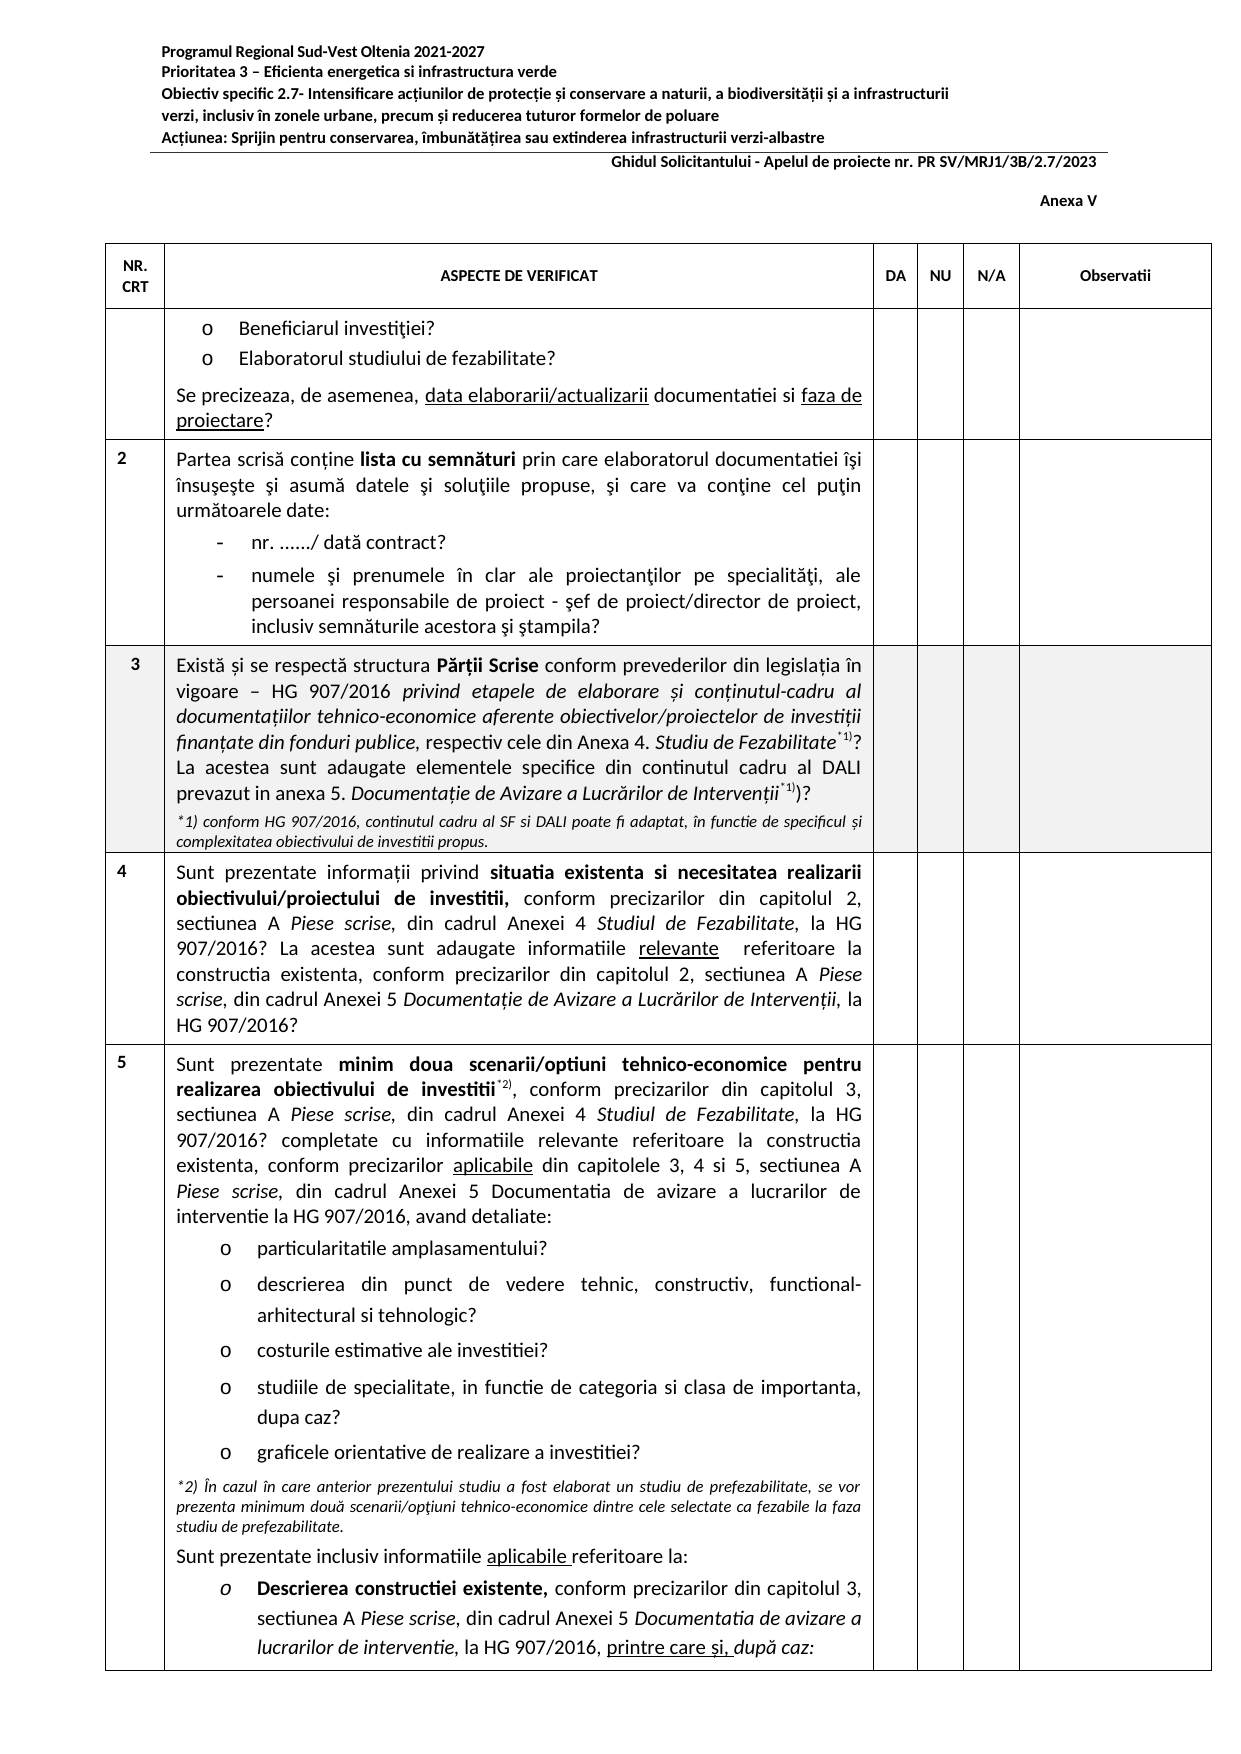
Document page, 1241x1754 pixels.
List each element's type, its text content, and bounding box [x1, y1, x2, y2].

table_cell [918, 853, 963, 1043]
table_cell Există și se respectă structura Părții Scrise conform prevederilor din legislația în vigoare – HG 907/2016 privind etapele de elaborare şi conţinutul-cadru al documentaţiilor tehnico-economice aferente obiectivelor/proiectelor de investiţii finanţate din fonduri publice, respectiv cele din Anexa 4. Studiu de Fezabilitate*1)? La acestea sunt adaugate elementele specifice din continutul cadru al DALI prevazut in anexa 5. Documentaţie de Avizare a Lucrărilor de Intervenţii*1))? *1) conform HG 907/2016, continutul cadru al SF si DALI poate fi adaptat, în functie de specificul și complexitatea obiectivului de investitii propus. [165, 646, 873, 852]
table_cell [1020, 646, 1211, 852]
table_cell [1020, 440, 1211, 645]
table_cell [874, 309, 917, 439]
table_cell [874, 440, 917, 645]
table_cell [874, 1045, 917, 1670]
table_header N/A [964, 244, 1019, 308]
table_cell [1020, 1045, 1211, 1670]
table_cell [874, 646, 917, 852]
table_header NR. CRT [106, 244, 164, 308]
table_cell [165, 309, 873, 439]
table_header ASPECTE DE VERIFICAT [165, 244, 873, 308]
table_cell [1020, 853, 1211, 1043]
table_cell [964, 309, 1019, 439]
table_cell [1020, 309, 1211, 439]
table_cell [918, 309, 963, 439]
table_cell [964, 440, 1019, 645]
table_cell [165, 1045, 873, 1670]
table_cell 2 [106, 440, 164, 645]
table_header Observatii [1020, 244, 1211, 308]
table_cell 3 [106, 646, 164, 852]
table_header DA [874, 244, 917, 308]
table_cell 5 [106, 1045, 164, 1670]
table_cell Sunt prezentate informații privind situatia existenta si necesitatea realizarii obiectivului/proiectului de investitii, conform precizarilor din capitolul 2, sectiunea A Piese scrise, din cadrul Anexei 4 Studiul de Fezabilitate, la HG 907/2016? La acestea sunt adaugate informatiile relevante referitoare la constructia existenta, conform precizarilor din capitolul 2, sectiunea A Piese scrise, din cadrul Anexei 5 Documentaţie de Avizare a Lucrărilor de Intervenţii, la HG 907/2016? [165, 853, 873, 1043]
table_cell 4 [106, 853, 164, 1043]
table_header NU [918, 244, 963, 308]
table_cell [964, 853, 1019, 1043]
table_cell [964, 646, 1019, 852]
table_cell [918, 440, 963, 645]
table_cell [964, 1045, 1019, 1670]
table_cell [918, 1045, 963, 1670]
table_cell [874, 853, 917, 1043]
table_cell 1 [106, 309, 164, 439]
table_cell [918, 646, 963, 852]
table_cell Partea scrisă conține lista cu semnături prin care elaboratorul documentatiei îşi însuşeşte şi asumă datele şi soluţiile propuse, şi care va conţine cel puţin următoarele date: nr. ....../ dată contract? numele şi prenumele în clar ale proiectanţilor pe specialităţi, ale persoanei responsabile de proiect - şef de proiect/director de proiect, inclusiv semnăturile acestora şi ştampila? [165, 440, 873, 645]
